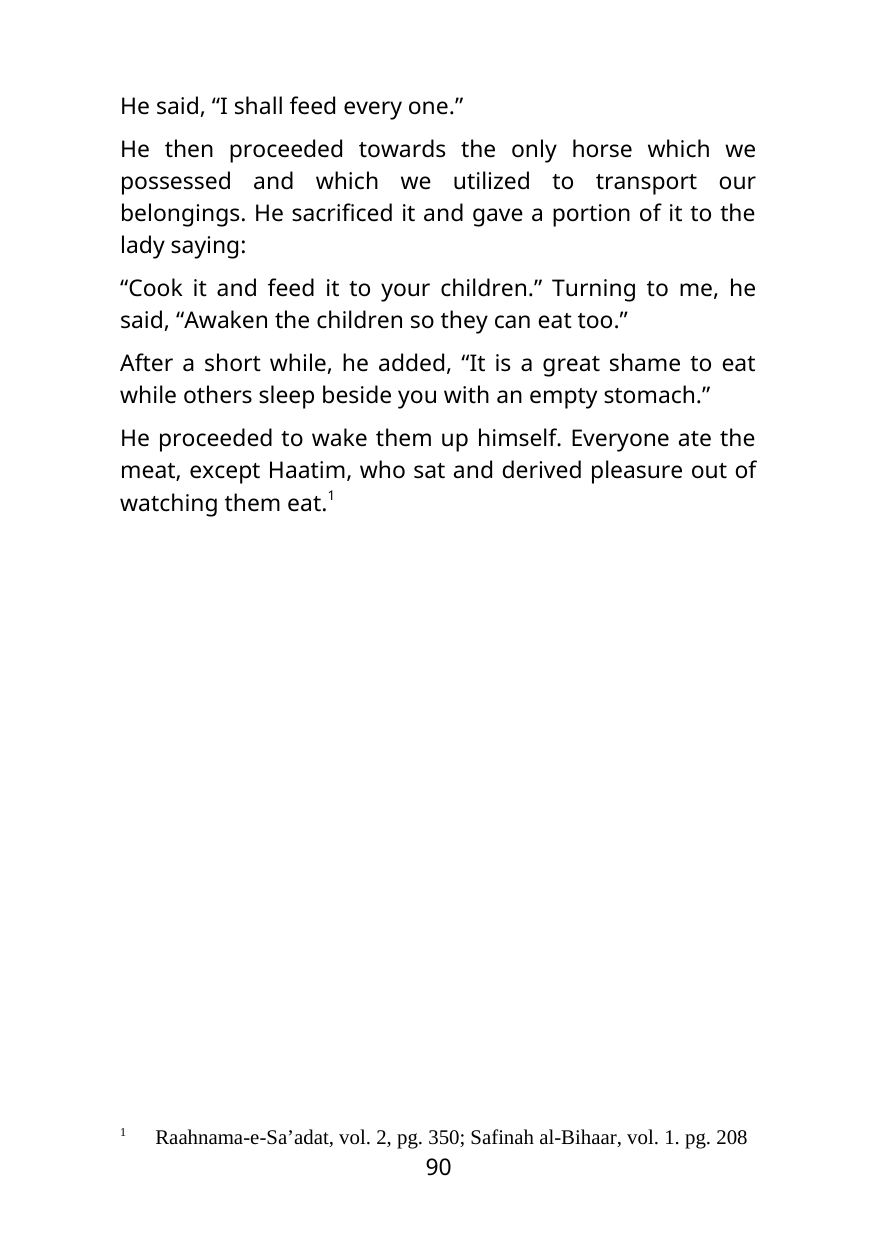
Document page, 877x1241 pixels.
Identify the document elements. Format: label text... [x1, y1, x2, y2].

text He said, “I shall feed every one.” [120, 88, 757, 121]
text He then proceeded towards the only horse which we possessed and which we utilized to transport our belongings. He sacrificed it and gave a portion of it to the lady saying: [120, 131, 757, 260]
text After a short while, he added, “It is a great shame to eat while others sleep beside you with an empty stomach.” [120, 346, 757, 410]
text He proceeded to wake them up himself. Everyone ate the meat, except Haatim, who sat and derived pleasure out of watching them eat. [120, 421, 757, 518]
text “Cook it and feed it to your children.” Turning to me, he said, “Awaken the children so they can eat too.” [120, 271, 757, 335]
